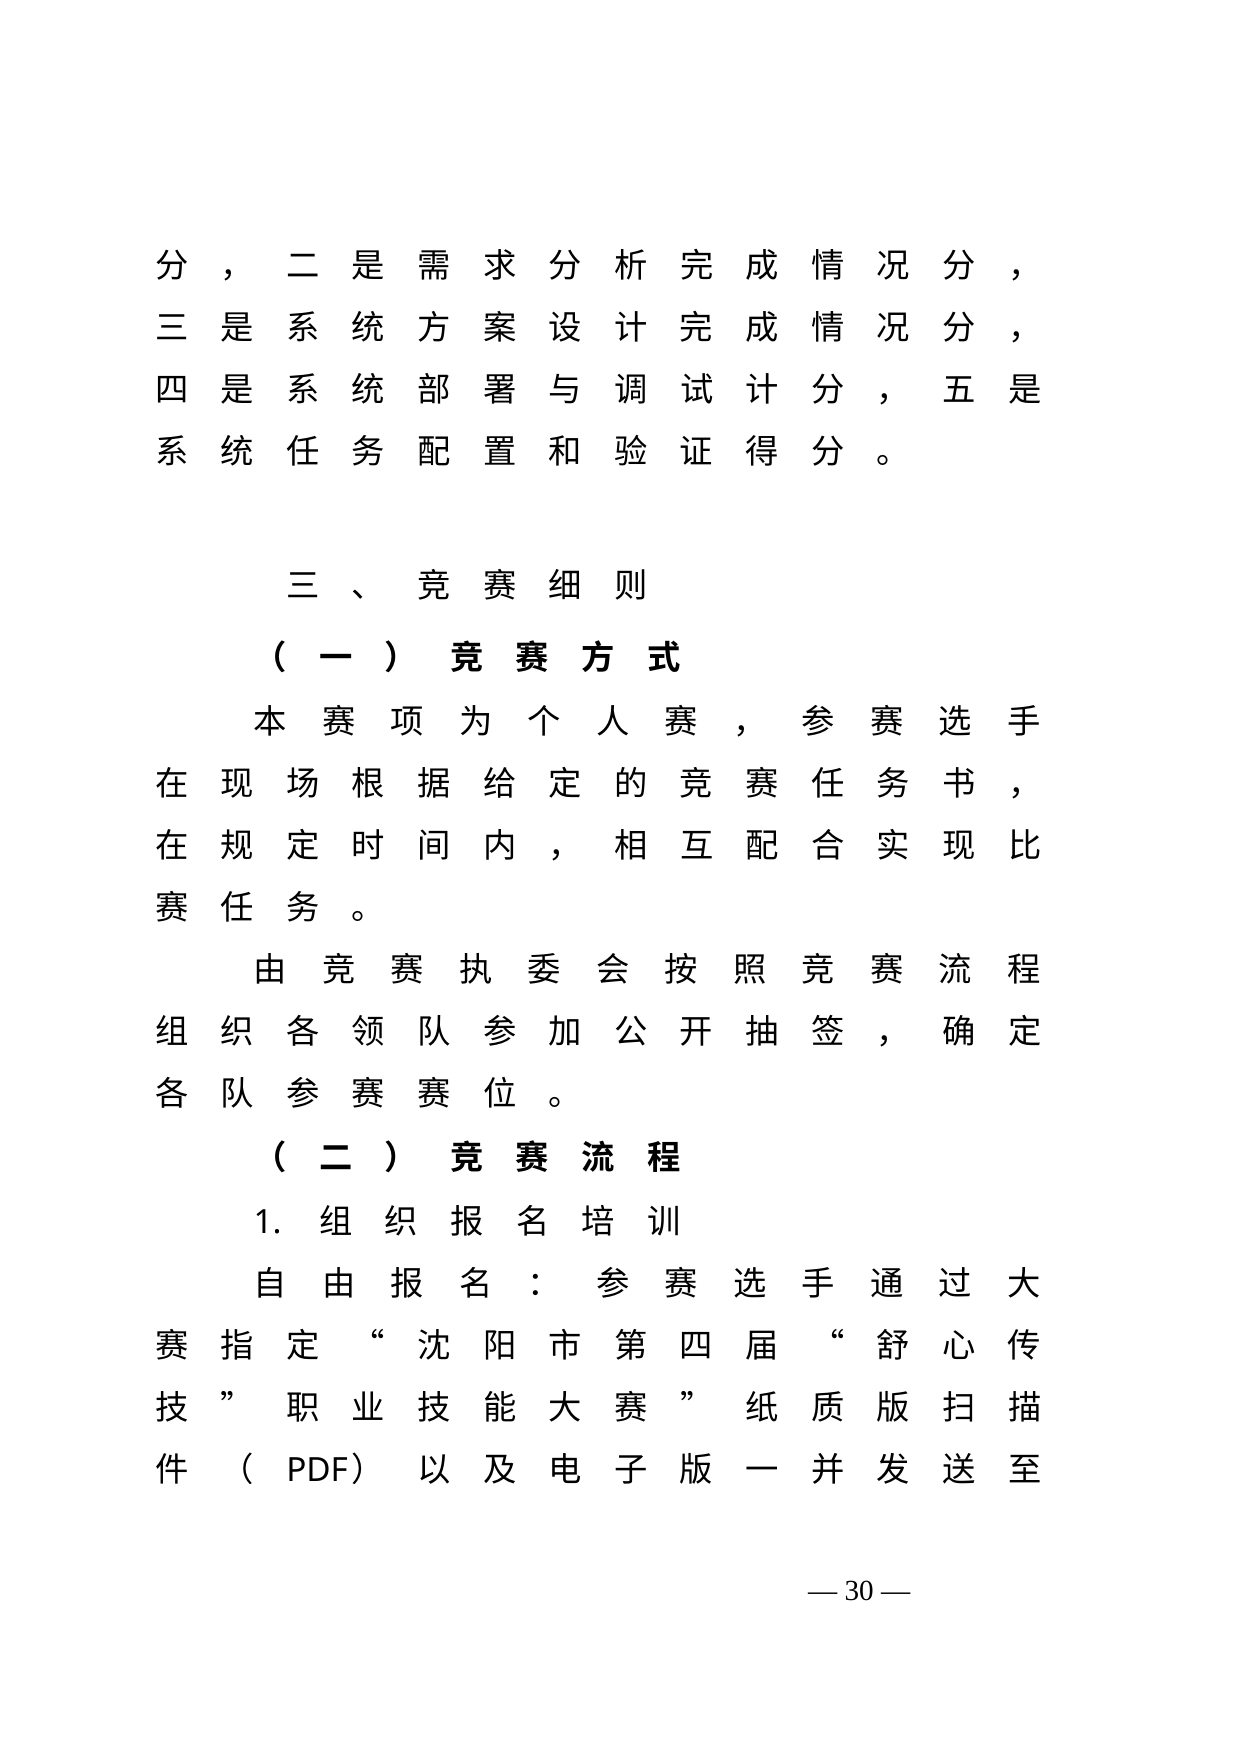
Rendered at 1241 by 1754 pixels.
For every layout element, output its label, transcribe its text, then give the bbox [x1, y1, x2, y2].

subtitle 三、竞赛细则 [188, 552, 1041, 614]
text 自由报名：参赛选手通过大赛指定“沈阳市第四届“舒心传技”职业技能大赛”纸质版扫描件（PDF）以及电子版一并发送至指定邮箱进行报名。 [155, 1250, 1073, 1498]
subtitle （二）竞赛流程 [155, 1124, 1041, 1186]
subtitle （一）竞赛方式 [155, 624, 1041, 686]
text 本赛项为个人赛，参赛选手在现场根据给定的竞赛任务书，在规定时间内，相互配合实现比赛任务。 [155, 688, 1073, 936]
text 1. 组织报名培训 [155, 1188, 1073, 1250]
text 由竞赛执委会按照竞赛流程组织各领队参加公开抽签，确定各队参赛赛位。 [155, 936, 1073, 1122]
text 如遇同分按照分项得分高低决定，一是职业素养与安全意识分，二是需求分析完成情况分，三是系统方案设计完成情况分，四是系统部署与调试计分，五是系统任务配置和验证得分。 [155, 232, 1073, 480]
